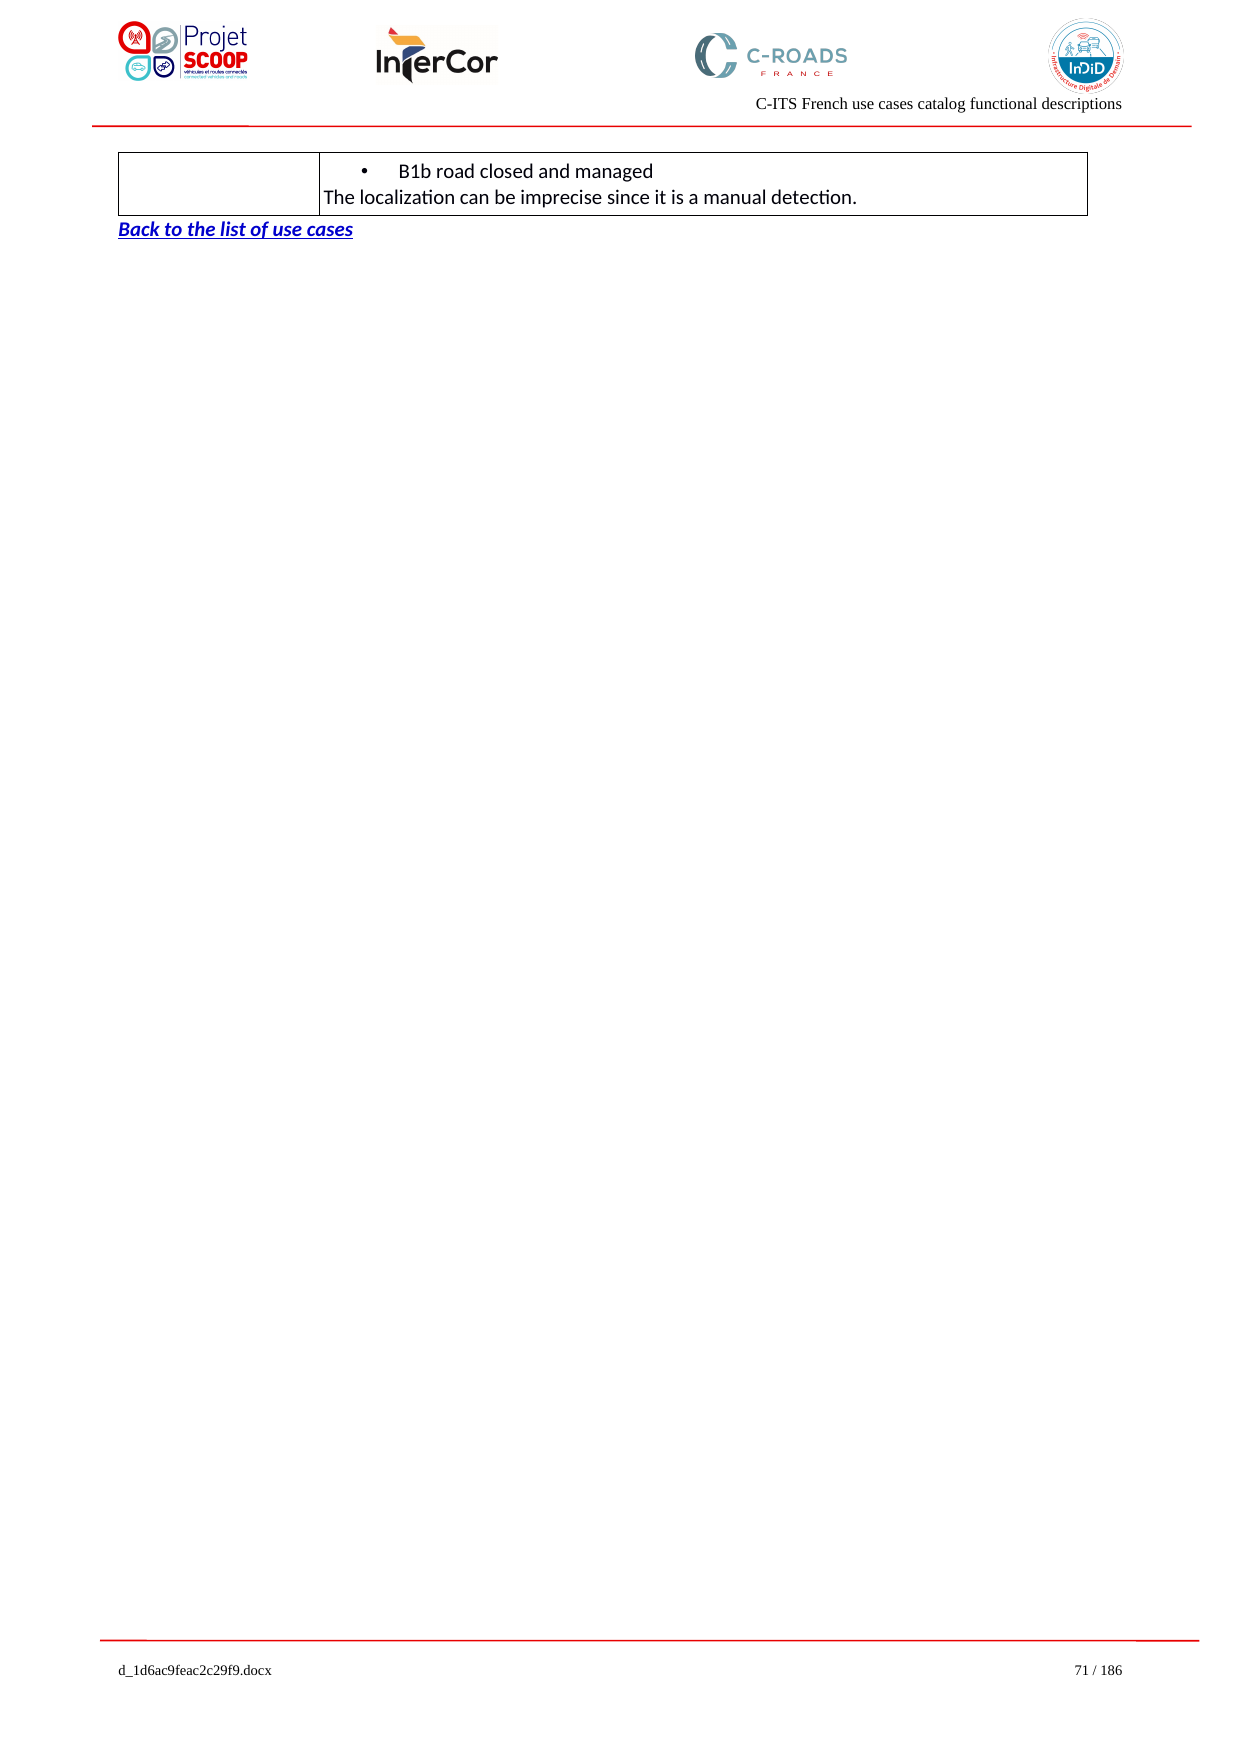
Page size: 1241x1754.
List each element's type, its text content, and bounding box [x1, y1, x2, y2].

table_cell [119, 153, 319, 215]
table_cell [320, 153, 1087, 215]
picture [695, 33, 847, 78]
text Back to the list of use cases [118, 216, 1122, 241]
picture [375, 25, 499, 85]
picture [1044, 14, 1128, 98]
picture [118, 21, 248, 81]
